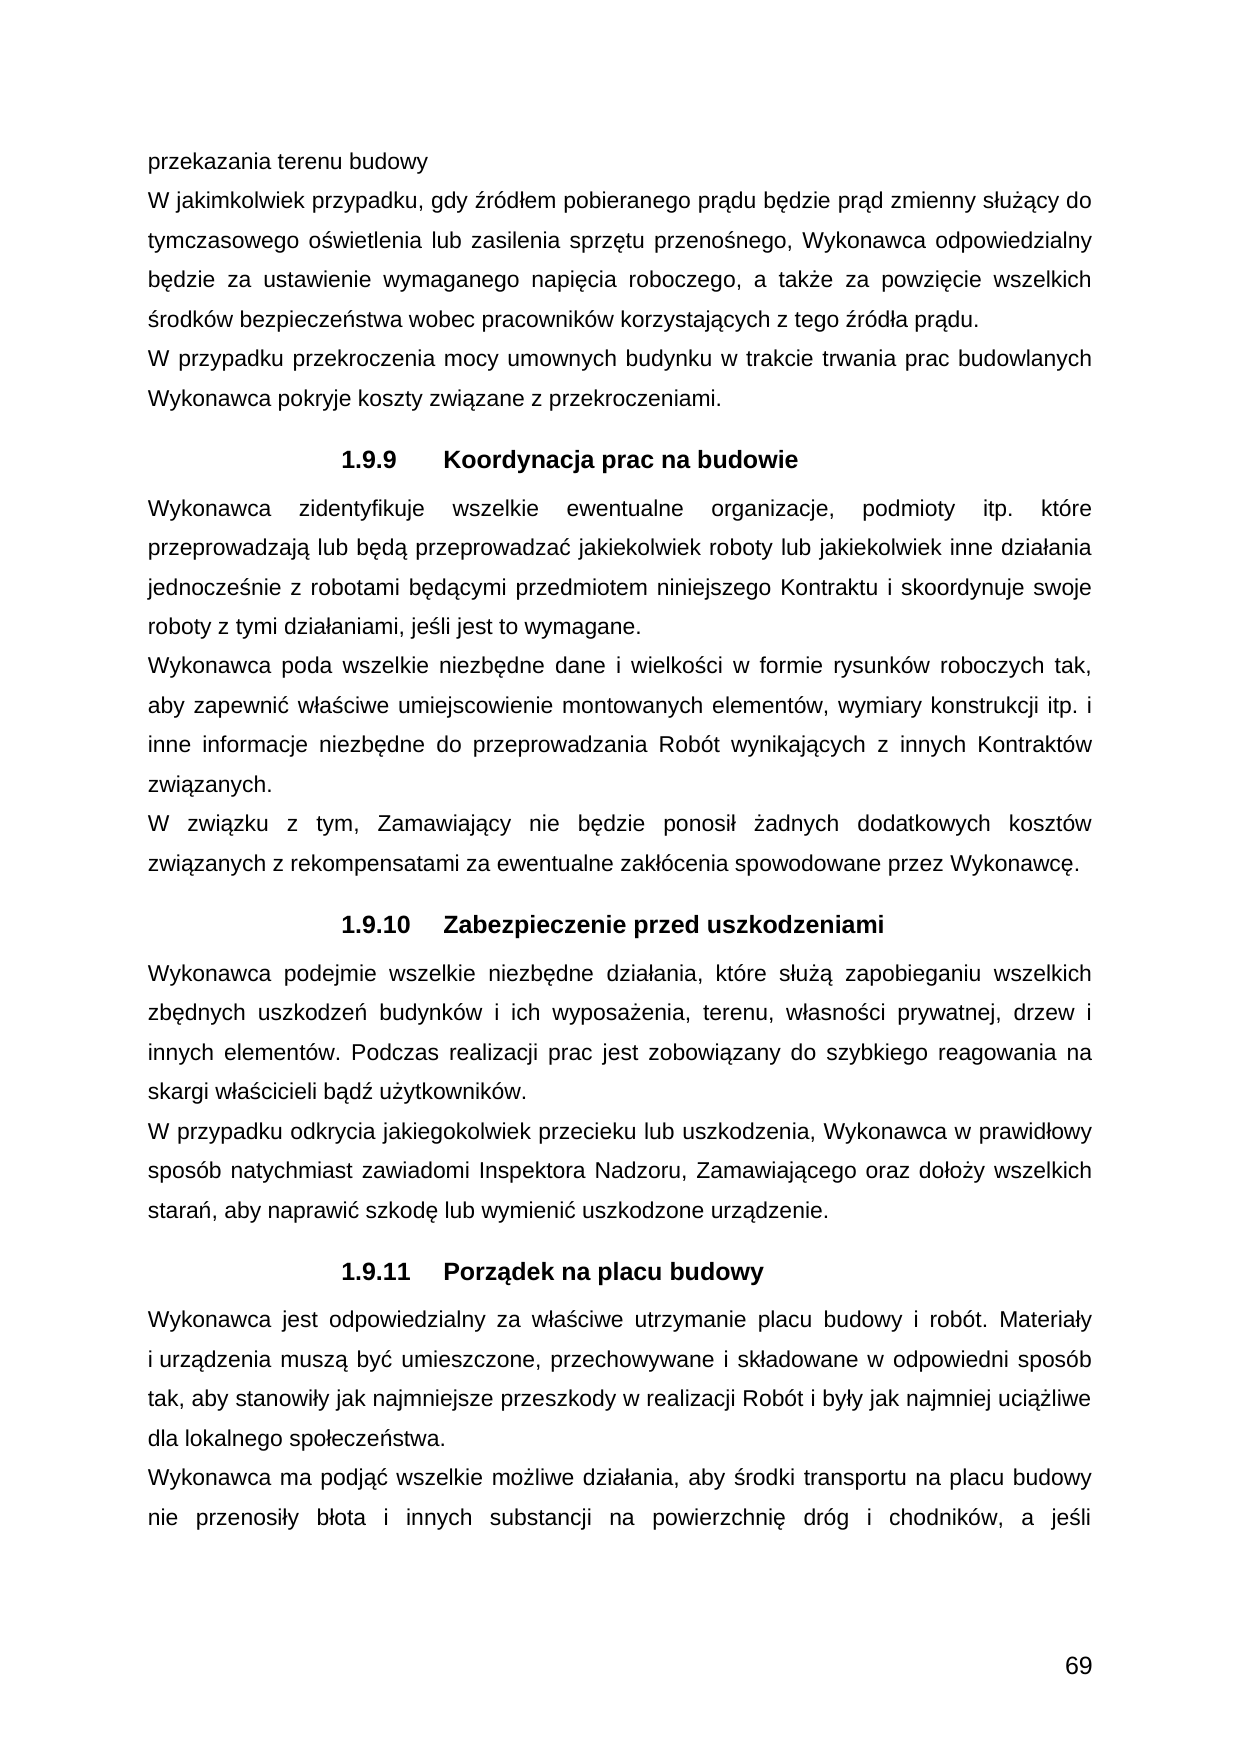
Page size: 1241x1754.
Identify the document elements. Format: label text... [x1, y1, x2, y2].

text W jakimkolwiek przypadku, gdy źródłem pobieranego prądu będzie prąd zmienny służący do tymczasowego oświetlenia lub zasilenia sprzętu przenośnego, Wykonawca odpowiedzialny będzie za ustawienie wymaganego napięcia roboczego, a także za powzięcie wszelkich środków bezpieczeństwa wobec pracowników korzystających z tego źródła prądu. [148, 187, 1092, 332]
subtitle Zabezpieczenie przed uszkodzeniami [267, 910, 1092, 939]
text W przypadku przekroczenia mocy umownych budynku w trakcie trwania prac budowlanych Wykonawca pokryje koszty związane z przekroczeniami. [148, 345, 1092, 411]
text Wykonawca poda wszelkie niezbędne dane i wielkości w formie rysunków roboczych tak, aby zapewnić właściwe umiejscowienie montowanych elementów, wymiary konstrukcji itp. i inne informacje niezbędne do przeprowadzania Robót wynikających z innych Kontraktów związanych. [148, 652, 1092, 797]
subtitle Koordynacja prac na budowie [267, 445, 1092, 474]
text W związku z tym, Zamawiający nie będzie ponosił żadnych dodatkowych kosztów związanych z rekompensatami za ewentualne zakłócenia spowodowane przez Wykonawcę. [148, 810, 1092, 876]
text Wykonawca jest odpowiedzialny za właściwe utrzymanie placu budowy i robót. Materiały i urządzenia muszą być umieszczone, przechowywane i składowane w odpowiedni sposób tak, aby stanowiły jak najmniejsze przeszkody w realizacji Robót i były jak najmniej uciążliwe dla lokalnego społeczeństwa. [148, 1306, 1092, 1451]
subtitle Porządek na placu budowy [267, 1257, 1092, 1286]
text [148, 148, 1092, 174]
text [148, 1464, 1092, 1530]
text W przypadku odkrycia jakiegokolwiek przecieku lub uszkodzenia, Wykonawca w prawidłowy sposób natychmiast zawiadomi Inspektora Nadzoru, Zamawiającego oraz dołoży wszelkich starań, aby naprawić szkodę lub wymienić uszkodzone urządzenie. [148, 1118, 1092, 1223]
text Wykonawca podejmie wszelkie niezbędne działania, które służą zapobieganiu wszelkich zbędnych uszkodzeń budynków i ich wyposażenia, terenu, własności prywatnej, drzew i innych elementów. Podczas realizacji prac jest zobowiązany do szybkiego reagowania na skargi właścicieli bądź użytkowników. [148, 960, 1092, 1104]
text Wykonawca zidentyfikuje wszelkie ewentualne organizacje, podmioty itp. które przeprowadzają lub będą przeprowadzać jakiekolwiek roboty lub jakiekolwiek inne działania jednocześnie z robotami będącymi przedmiotem niniejszego Kontraktu i skoordynuje swoje roboty z tymi działaniami, jeśli jest to wymagane. [148, 494, 1092, 639]
